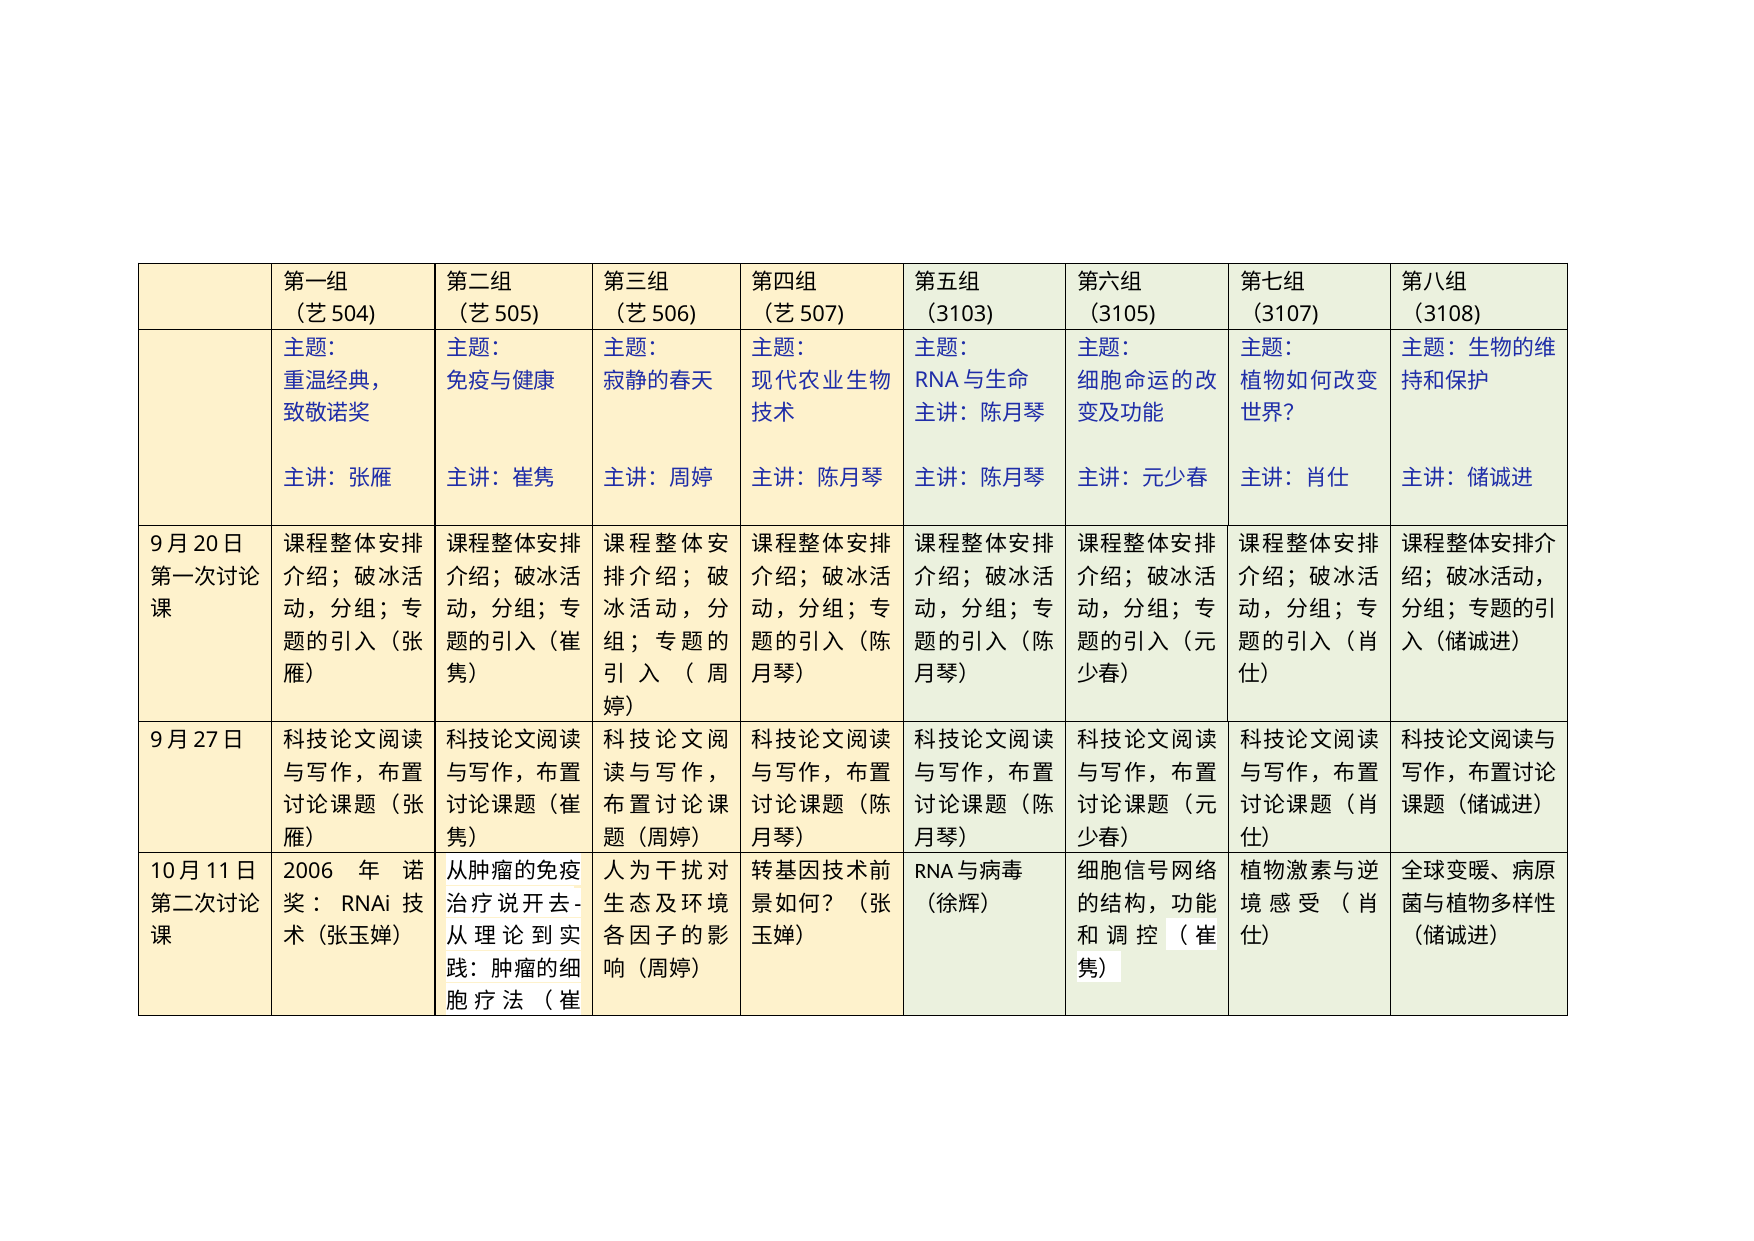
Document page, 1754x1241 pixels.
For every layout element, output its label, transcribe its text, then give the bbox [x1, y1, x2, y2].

table_cell 科技论文阅读与写作，布置讨论课题（肖仕） [1229, 722, 1390, 852]
table_header 第三组 （艺506) [593, 264, 740, 329]
table_header 第五组 （3103) [904, 264, 1065, 329]
table_cell 10月11日 第二次讨论课 [139, 853, 271, 1015]
table_cell 主题： 现代农业生物技术 主讲：陈月琴 [741, 330, 903, 525]
table_cell RNA与病毒 （徐辉） [904, 853, 1065, 1015]
table_cell 科技论文阅读与写作，布置讨论课题（张雁） [272, 722, 434, 852]
table_cell 全球变暖、病原菌与植物多样性（储诚进） [1391, 853, 1567, 1015]
table_cell 9月27日 [139, 722, 271, 852]
table_cell 2006年诺奖：RNAi技术（张玉婵） [272, 853, 434, 1015]
table_cell [139, 330, 271, 525]
table_cell 主题： RNA与生命 主讲：陈月琴 主讲：陈月琴 [904, 330, 1065, 525]
table_cell 课程整体安排介绍；破冰活动，分组；专题的引入（陈月琴） [741, 526, 903, 721]
table_cell 科技论文阅读与写作，布置讨论课题（储诚进） [1391, 722, 1567, 852]
table_cell 科技论文阅读与写作，布置讨论课题（陈月琴） [741, 722, 903, 852]
table_cell 植物激素与逆境感受（肖仕） [1229, 853, 1390, 1015]
table_header 第二组 （艺505) [436, 264, 592, 329]
table_cell 科技论文阅读与写作，布置讨论课题（崔隽） [436, 722, 592, 852]
table_cell 细胞信号网络的结构，功能和调控（崔隽） [1066, 853, 1228, 1015]
table_cell 课程整体安排介绍；破冰活动，分组；专题的引入（周婷） [593, 526, 740, 721]
table_cell 科技论文阅读与写作，布置讨论课题（元少春） [1066, 722, 1228, 852]
table_cell 主题： 免疫与健康 主讲：崔隽 [436, 330, 592, 525]
table_cell 主题： 重温经典， 致敬诺奖 主讲：张雁 [272, 330, 434, 525]
table_cell 主题：生物的维持和保护 主讲：储诚进 [1391, 330, 1567, 525]
table_cell 科技论文阅读与写作，布置讨论课题（周婷） [593, 722, 740, 852]
table_header 第七组 （3107) [1229, 264, 1390, 329]
table_header 第一组 （艺504) [272, 264, 434, 329]
table_cell 主题： 寂静的春天 主讲：周婷 [593, 330, 740, 525]
table_header 第八组 （3108) [1391, 264, 1567, 329]
table_cell 科技论文阅读与写作，布置讨论课题（陈月琴） [904, 722, 1065, 852]
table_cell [593, 853, 740, 1015]
table_cell 课程整体安排介绍；破冰活动，分组；专题的引入（肖仕） [1228, 526, 1390, 721]
table_cell 课程整体安排介绍；破冰活动，分组；专题的引入（崔隽） [436, 526, 592, 721]
table_header [139, 264, 271, 329]
table_cell 课程整体安排介绍；破冰活动，分组；专题的引入（陈月琴） [904, 526, 1065, 721]
table_cell 课程整体安排介绍；破冰活动，分组；专题的引入（张雁） [272, 526, 434, 721]
table_cell 主题： 细胞命运的改变及功能 主讲：元少春 [1066, 330, 1228, 525]
table_cell 课程整体安排介绍；破冰活动，分组；专题的引入（元少春） [1066, 526, 1227, 721]
table_cell 主题： 植物如何改变世界？ 主讲：肖仕 [1229, 330, 1390, 525]
table_cell 9月20日 第一次讨论课 [139, 526, 271, 721]
table_header 第六组 （3105) [1066, 264, 1228, 329]
table_header 第四组 （艺507) [741, 264, 903, 329]
table_cell 转基因技术前景如何？（张玉婵） [741, 853, 903, 1015]
table_cell 从肿瘤的免疫治疗说开去-从理论到实践：肿瘤的细胞疗法（崔隽） [436, 853, 592, 1015]
table_cell 课程整体安排介绍；破冰活动，分组；专题的引入（储诚进） [1391, 526, 1567, 721]
